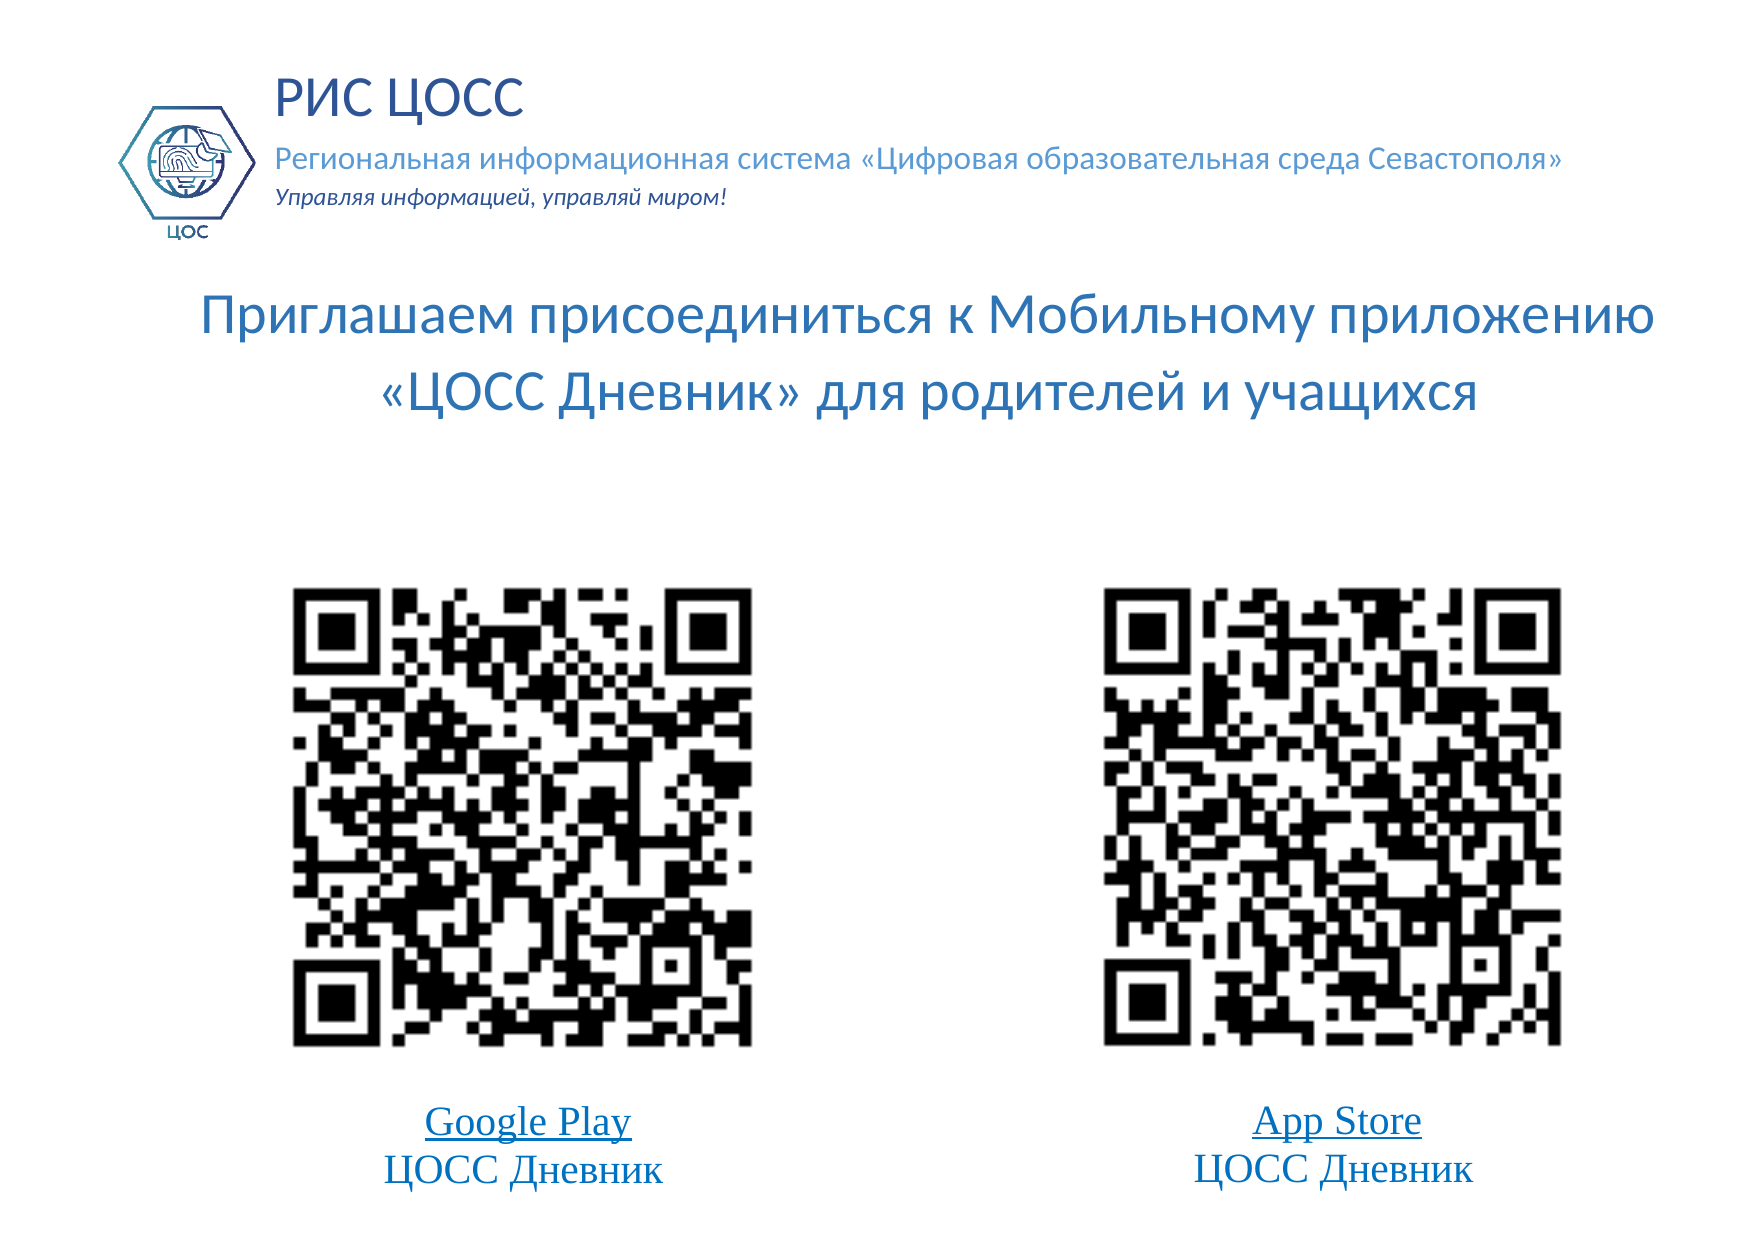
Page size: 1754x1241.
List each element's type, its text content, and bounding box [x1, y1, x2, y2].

picture [245, 540, 802, 1097]
picture [118, 106, 256, 240]
text Региональная информационная система «Цифровая образовательная среда Севастополя» [256, 137, 1739, 177]
table_header App Store ЦОСС Дневник [928, 541, 1738, 1193]
text Управляя информацией, управляй миром! [256, 181, 1739, 211]
text Приглашаем присоединиться к Мобильному приложению «ЦОСС Дневник» для родителей и учащихся [118, 277, 1739, 425]
text РИС ЦОСС [118, 60, 1739, 131]
table_header Google Play ЦОСС Дневник [118, 541, 928, 1193]
picture [1056, 540, 1611, 1096]
